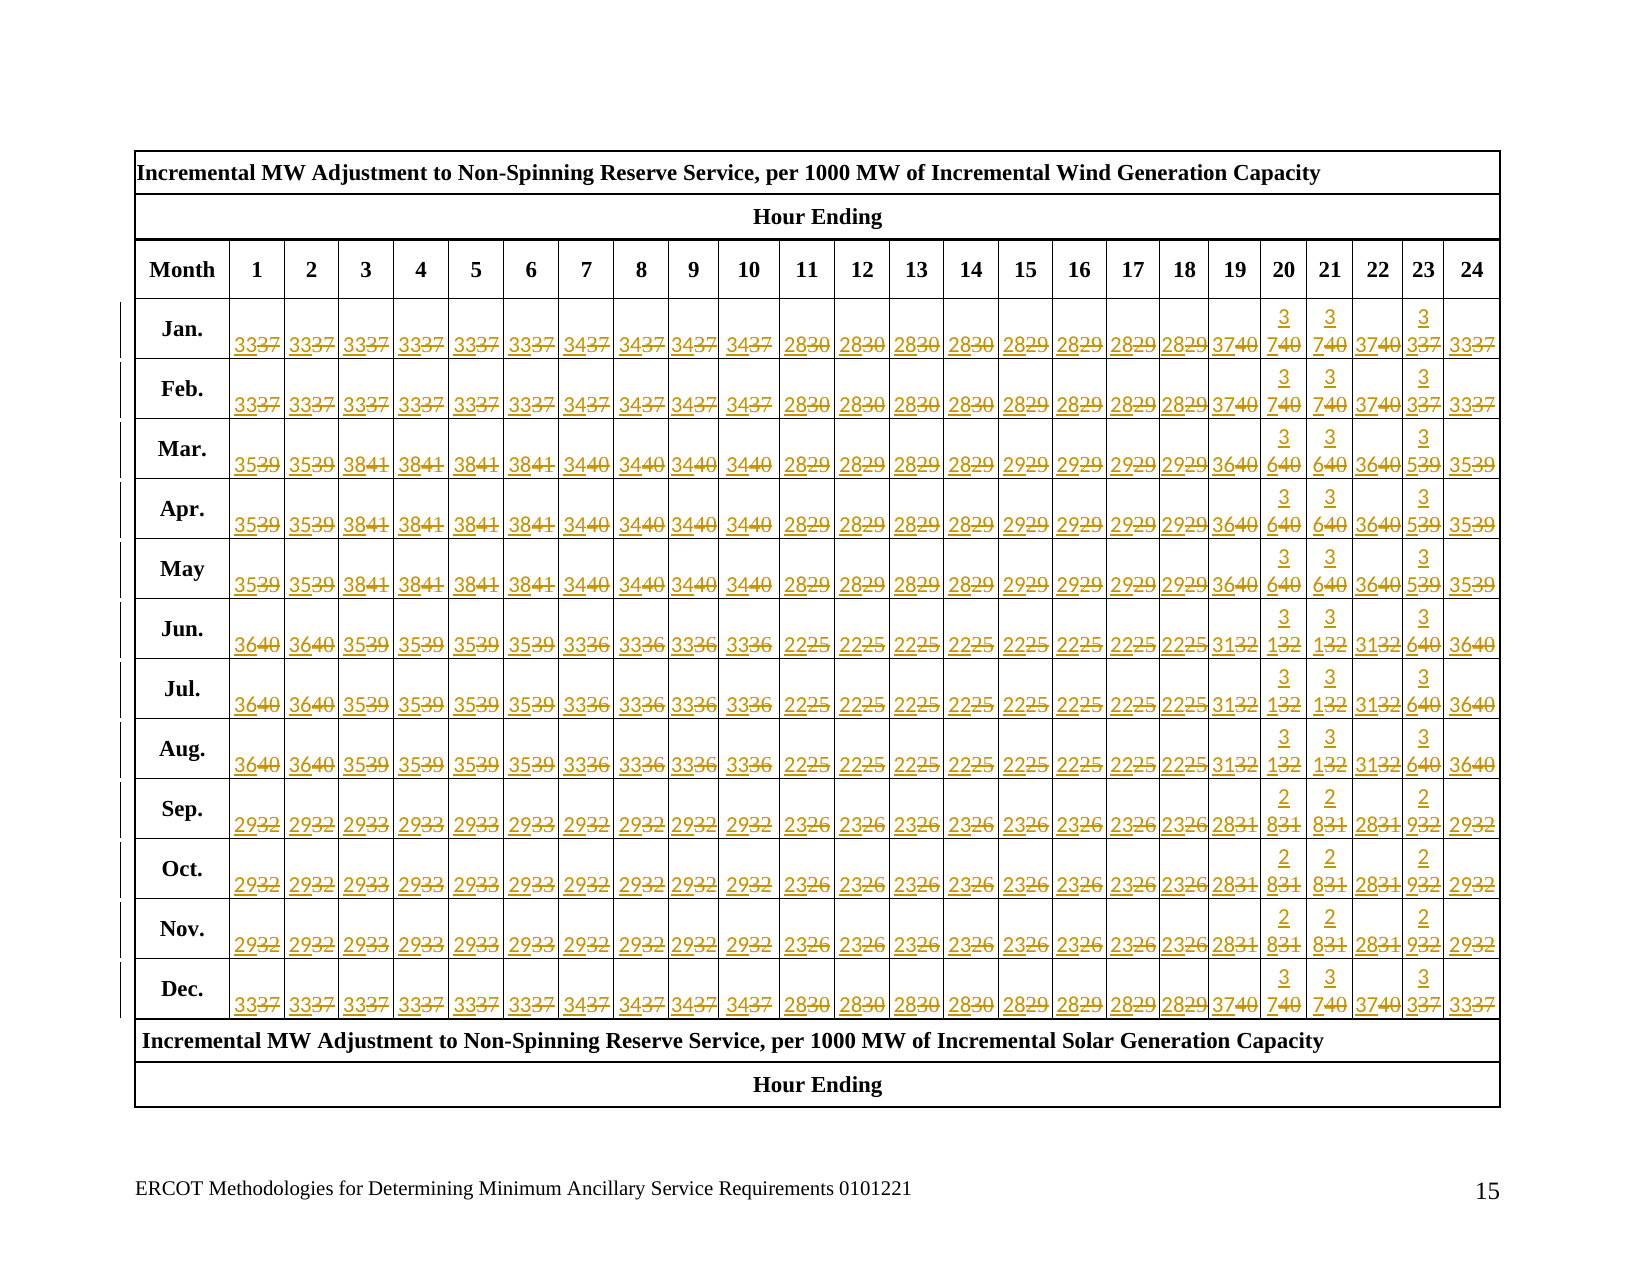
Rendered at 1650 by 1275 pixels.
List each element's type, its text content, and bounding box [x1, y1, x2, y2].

table_cell [719, 839, 779, 898]
table_cell [1444, 539, 1499, 598]
table_cell [285, 899, 338, 958]
table_cell [780, 359, 834, 418]
table_cell 1 [230, 241, 284, 298]
table_cell [1053, 299, 1106, 358]
table_cell [780, 719, 834, 778]
table_cell [780, 539, 834, 598]
table_cell [504, 839, 558, 898]
table_cell [559, 539, 613, 598]
table_cell [1053, 959, 1106, 1018]
table_cell [1444, 419, 1499, 478]
table_cell [1307, 419, 1352, 478]
table_cell [1209, 959, 1260, 1018]
table_cell [780, 839, 834, 898]
table_cell [394, 479, 448, 538]
table_cell [1107, 359, 1159, 418]
table_cell [614, 299, 668, 358]
table_cell Mar. [136, 419, 229, 478]
table_cell [999, 779, 1052, 838]
table_cell [1261, 299, 1306, 358]
table_cell Hour Ending [136, 1063, 1499, 1106]
table_cell 23 [1403, 241, 1443, 298]
table_cell [780, 779, 834, 838]
table_cell [449, 899, 503, 958]
table_cell [230, 719, 284, 778]
table_cell [890, 479, 943, 538]
table_cell [780, 659, 834, 718]
table_cell [559, 659, 613, 718]
table_cell [339, 899, 393, 958]
table_cell [1403, 899, 1443, 958]
table_cell [944, 719, 998, 778]
table_cell [504, 599, 558, 658]
table_cell [719, 539, 779, 598]
table_cell [1307, 599, 1352, 658]
table_cell [504, 959, 558, 1018]
table_cell [1053, 539, 1106, 598]
table_cell [1261, 899, 1306, 958]
table_cell [285, 479, 338, 538]
table_cell [669, 779, 718, 838]
table_cell [719, 959, 779, 1018]
table_cell [285, 659, 338, 718]
table_cell [1209, 839, 1260, 898]
table_cell [559, 599, 613, 658]
table_cell [449, 479, 503, 538]
table_cell Jul. [136, 659, 229, 718]
table_cell [449, 839, 503, 898]
table_cell [339, 599, 393, 658]
table_cell [1209, 719, 1260, 778]
table_cell [835, 599, 889, 658]
table_cell [944, 659, 998, 718]
table_cell 6 [504, 241, 558, 298]
table_cell 11 [780, 241, 834, 298]
table_cell [1261, 779, 1306, 838]
table_cell [669, 479, 718, 538]
table_cell [1353, 599, 1402, 658]
table_cell [559, 719, 613, 778]
table_cell [285, 599, 338, 658]
table_cell [1444, 479, 1499, 538]
table_cell [944, 359, 998, 418]
table_cell [1053, 599, 1106, 658]
table_cell [780, 599, 834, 658]
table_cell 4 [394, 241, 448, 298]
table_cell [835, 419, 889, 478]
table_cell [669, 959, 718, 1018]
table_cell [1444, 599, 1499, 658]
table_cell [559, 959, 613, 1018]
table_cell [719, 479, 779, 538]
table_cell 20 [1261, 241, 1306, 298]
table_cell [1353, 299, 1402, 358]
table_cell 3 [339, 241, 393, 298]
table_cell Incremental MW Adjustment to Non-Spinning Reserve Service, per 1000 MW of Incremental Solar Generation Capacity [136, 1020, 1499, 1061]
table_cell [1403, 779, 1443, 838]
table_cell Oct. [136, 839, 229, 898]
table_cell [719, 719, 779, 778]
table_cell [999, 719, 1052, 778]
table_cell [449, 299, 503, 358]
table_cell [1307, 899, 1352, 958]
table_cell [669, 539, 718, 598]
table_cell [1053, 839, 1106, 898]
table_cell [504, 719, 558, 778]
table_cell [1403, 599, 1443, 658]
table_cell [669, 419, 718, 478]
table_cell Aug. [136, 719, 229, 778]
table_cell [1209, 659, 1260, 718]
table_cell [1160, 659, 1208, 718]
table_cell [449, 959, 503, 1018]
table_cell [559, 779, 613, 838]
table_cell [890, 839, 943, 898]
table_cell [1160, 419, 1208, 478]
table_cell [339, 659, 393, 718]
table_cell 7 [559, 241, 613, 298]
table_cell [1053, 479, 1106, 538]
table_cell [614, 599, 668, 658]
table_cell [1307, 299, 1352, 358]
table_cell [835, 899, 889, 958]
table_cell [1107, 959, 1159, 1018]
table_cell 10 [719, 241, 779, 298]
table_cell [614, 359, 668, 418]
table_cell [1053, 659, 1106, 718]
table_cell [1107, 299, 1159, 358]
table_cell [669, 359, 718, 418]
table_cell Month [136, 241, 229, 298]
table_cell [1209, 419, 1260, 478]
table_cell [1261, 599, 1306, 658]
table_cell [504, 539, 558, 598]
table_cell [780, 959, 834, 1018]
table_cell [230, 659, 284, 718]
table_cell [285, 419, 338, 478]
table_cell [890, 779, 943, 838]
table_cell [1403, 719, 1443, 778]
table_cell 17 [1107, 241, 1159, 298]
table_cell 13 [890, 241, 943, 298]
table_cell [944, 779, 998, 838]
table_cell Dec. [136, 959, 229, 1018]
table_cell [394, 359, 448, 418]
table_cell [449, 719, 503, 778]
table_cell [999, 839, 1052, 898]
table_cell [230, 779, 284, 838]
table_cell [449, 659, 503, 718]
table_cell [1307, 479, 1352, 538]
table_cell 15 [999, 241, 1052, 298]
table_cell [835, 479, 889, 538]
table_cell [719, 899, 779, 958]
table_cell [780, 299, 834, 358]
table_cell [1307, 959, 1352, 1018]
table_cell [1160, 959, 1208, 1018]
table_cell [339, 359, 393, 418]
table_cell [835, 359, 889, 418]
table_cell [339, 539, 393, 598]
table_cell [890, 599, 943, 658]
table_cell [614, 479, 668, 538]
table_header Incremental MW Adjustment to Non-Spinning Reserve Service, per 1000 MW of Incremental Wind Generation Capacity [136, 152, 1499, 193]
table_cell [614, 959, 668, 1018]
table_cell [614, 539, 668, 598]
table_cell [1107, 899, 1159, 958]
table_cell [1403, 959, 1443, 1018]
table_cell [559, 299, 613, 358]
table_cell [999, 659, 1052, 718]
table_cell [780, 899, 834, 958]
table_cell [835, 539, 889, 598]
table_cell [1107, 779, 1159, 838]
table_cell 12 [835, 241, 889, 298]
table_cell [944, 299, 998, 358]
table_cell [1209, 359, 1260, 418]
table_cell [1209, 899, 1260, 958]
table_cell [394, 719, 448, 778]
table_cell [230, 299, 284, 358]
table_cell [394, 599, 448, 658]
table_cell [944, 839, 998, 898]
table_cell [1053, 419, 1106, 478]
table_cell [1261, 539, 1306, 598]
table_cell [1209, 599, 1260, 658]
table_cell [230, 599, 284, 658]
table_cell [1261, 839, 1306, 898]
table_cell [1209, 539, 1260, 598]
table_cell 18 [1160, 241, 1208, 298]
table_cell 19 [1209, 241, 1260, 298]
table_cell [890, 899, 943, 958]
table_cell [669, 659, 718, 718]
table_cell [719, 659, 779, 718]
table_cell [1353, 659, 1402, 718]
table_cell [504, 479, 558, 538]
table_cell 14 [944, 241, 998, 298]
table_cell [230, 839, 284, 898]
table_cell [719, 599, 779, 658]
table_cell [394, 839, 448, 898]
table_cell [1307, 359, 1352, 418]
table_cell [285, 719, 338, 778]
table_cell [614, 659, 668, 718]
table_cell [1403, 299, 1443, 358]
table_cell [614, 419, 668, 478]
table_cell [1444, 359, 1499, 418]
table_cell [1353, 779, 1402, 838]
table_cell [999, 359, 1052, 418]
table_cell [1307, 719, 1352, 778]
table_cell [230, 359, 284, 418]
table_cell [719, 779, 779, 838]
table_cell [285, 299, 338, 358]
table_cell [719, 299, 779, 358]
table_cell [780, 479, 834, 538]
table_cell [1107, 659, 1159, 718]
table_cell 21 [1307, 241, 1352, 298]
table_cell [835, 959, 889, 1018]
table_cell [999, 479, 1052, 538]
table_cell [890, 359, 943, 418]
table_cell [719, 419, 779, 478]
table_cell May [136, 539, 229, 598]
table_cell [339, 419, 393, 478]
table_cell [1403, 839, 1443, 898]
table_cell [944, 899, 998, 958]
table_cell [559, 839, 613, 898]
table_cell [1160, 719, 1208, 778]
table_cell [1160, 539, 1208, 598]
table_cell 5 [449, 241, 503, 298]
table_cell 9 [669, 241, 718, 298]
table_cell [1444, 659, 1499, 718]
table_cell [669, 599, 718, 658]
table_cell [1444, 959, 1499, 1018]
table_cell [285, 839, 338, 898]
table_cell 24 [1444, 241, 1499, 298]
table_cell [1160, 359, 1208, 418]
table_cell [394, 959, 448, 1018]
table_cell [669, 719, 718, 778]
table_cell [1261, 419, 1306, 478]
table_cell [669, 839, 718, 898]
table_cell [719, 359, 779, 418]
table_cell [1403, 479, 1443, 538]
table_cell [1160, 479, 1208, 538]
table_cell [890, 299, 943, 358]
table_cell [285, 359, 338, 418]
table_cell [999, 899, 1052, 958]
table_cell [1261, 959, 1306, 1018]
table_cell [394, 659, 448, 718]
table_cell [504, 419, 558, 478]
table_cell [559, 359, 613, 418]
table_cell [230, 479, 284, 538]
table_cell [669, 299, 718, 358]
table_cell [1053, 779, 1106, 838]
table_cell [999, 599, 1052, 658]
table_cell [230, 899, 284, 958]
table_cell [1107, 839, 1159, 898]
table_cell [504, 779, 558, 838]
table_cell [230, 419, 284, 478]
table_cell Jan. [136, 299, 229, 358]
table_cell [890, 959, 943, 1018]
table_cell [1353, 899, 1402, 958]
table_cell [1160, 899, 1208, 958]
table_cell [1353, 539, 1402, 598]
table_cell [394, 779, 448, 838]
table_cell [1444, 899, 1499, 958]
table_cell [890, 719, 943, 778]
table_cell [1307, 779, 1352, 838]
table_cell [1261, 659, 1306, 718]
table_cell [559, 419, 613, 478]
table_cell Feb. [136, 359, 229, 418]
table_cell [1353, 479, 1402, 538]
table_cell [1209, 299, 1260, 358]
table_cell Hour Ending [136, 195, 1499, 238]
table_cell [1107, 719, 1159, 778]
table_cell [1353, 419, 1402, 478]
table_cell [614, 839, 668, 898]
table_cell [449, 539, 503, 598]
table_cell [1261, 359, 1306, 418]
table_cell [1261, 719, 1306, 778]
table_cell [835, 839, 889, 898]
table_cell [449, 359, 503, 418]
table_cell 16 [1053, 241, 1106, 298]
table_cell [614, 899, 668, 958]
table_cell Sep. [136, 779, 229, 838]
table_cell [669, 899, 718, 958]
table_cell [339, 959, 393, 1018]
table_cell [1209, 779, 1260, 838]
table_cell [285, 539, 338, 598]
table_cell [394, 539, 448, 598]
table_cell [394, 419, 448, 478]
table_cell [285, 959, 338, 1018]
table_cell [835, 779, 889, 838]
table_cell [835, 659, 889, 718]
table_cell [1107, 479, 1159, 538]
table_cell [449, 419, 503, 478]
table_cell [1403, 659, 1443, 718]
table_cell [504, 899, 558, 958]
table_cell [1307, 659, 1352, 718]
table_cell [614, 719, 668, 778]
table_cell [944, 539, 998, 598]
table_cell [1107, 539, 1159, 598]
table_cell [504, 659, 558, 718]
table_cell Apr. [136, 479, 229, 538]
table_cell 22 [1353, 241, 1402, 298]
table_cell [1307, 539, 1352, 598]
table_cell 2 [285, 241, 338, 298]
table_cell [1403, 539, 1443, 598]
table_cell [999, 299, 1052, 358]
table_cell [1160, 779, 1208, 838]
table_cell [944, 599, 998, 658]
table_cell [449, 779, 503, 838]
table_cell [1160, 839, 1208, 898]
table_cell [1209, 479, 1260, 538]
table_cell [394, 299, 448, 358]
table_cell [1403, 359, 1443, 418]
table_cell [1353, 359, 1402, 418]
table_cell [890, 419, 943, 478]
table_cell [559, 479, 613, 538]
table_cell [1353, 959, 1402, 1018]
table_cell [339, 719, 393, 778]
table_cell [780, 419, 834, 478]
table_cell [944, 479, 998, 538]
table_cell [835, 299, 889, 358]
table_cell [1160, 299, 1208, 358]
table_cell [1053, 719, 1106, 778]
table_cell [504, 359, 558, 418]
table_cell [890, 659, 943, 718]
table_cell [999, 419, 1052, 478]
table_cell [1444, 839, 1499, 898]
table_cell [339, 299, 393, 358]
table_cell [504, 299, 558, 358]
table_cell [285, 779, 338, 838]
table_cell [339, 839, 393, 898]
table_cell [1107, 419, 1159, 478]
table_cell [1353, 719, 1402, 778]
table_cell [1444, 299, 1499, 358]
table_cell [944, 419, 998, 478]
table_cell [1107, 599, 1159, 658]
table_cell [999, 959, 1052, 1018]
table_cell [1053, 359, 1106, 418]
table_cell [890, 539, 943, 598]
table_cell [230, 959, 284, 1018]
table_cell Jun. [136, 599, 229, 658]
table_cell [339, 779, 393, 838]
table_cell Nov. [136, 899, 229, 958]
table_cell [1261, 479, 1306, 538]
table_cell [1053, 899, 1106, 958]
table_cell [559, 899, 613, 958]
table_cell [614, 779, 668, 838]
table_cell [1353, 839, 1402, 898]
table_cell [230, 539, 284, 598]
table_cell [1160, 599, 1208, 658]
table_cell [394, 899, 448, 958]
table_cell [999, 539, 1052, 598]
table_cell [339, 479, 393, 538]
table_cell [944, 959, 998, 1018]
table_cell [1403, 419, 1443, 478]
table_cell [449, 599, 503, 658]
table_cell 8 [614, 241, 668, 298]
table_cell [1444, 779, 1499, 838]
table_cell [835, 719, 889, 778]
table_cell [1307, 839, 1352, 898]
table_cell [1444, 719, 1499, 778]
